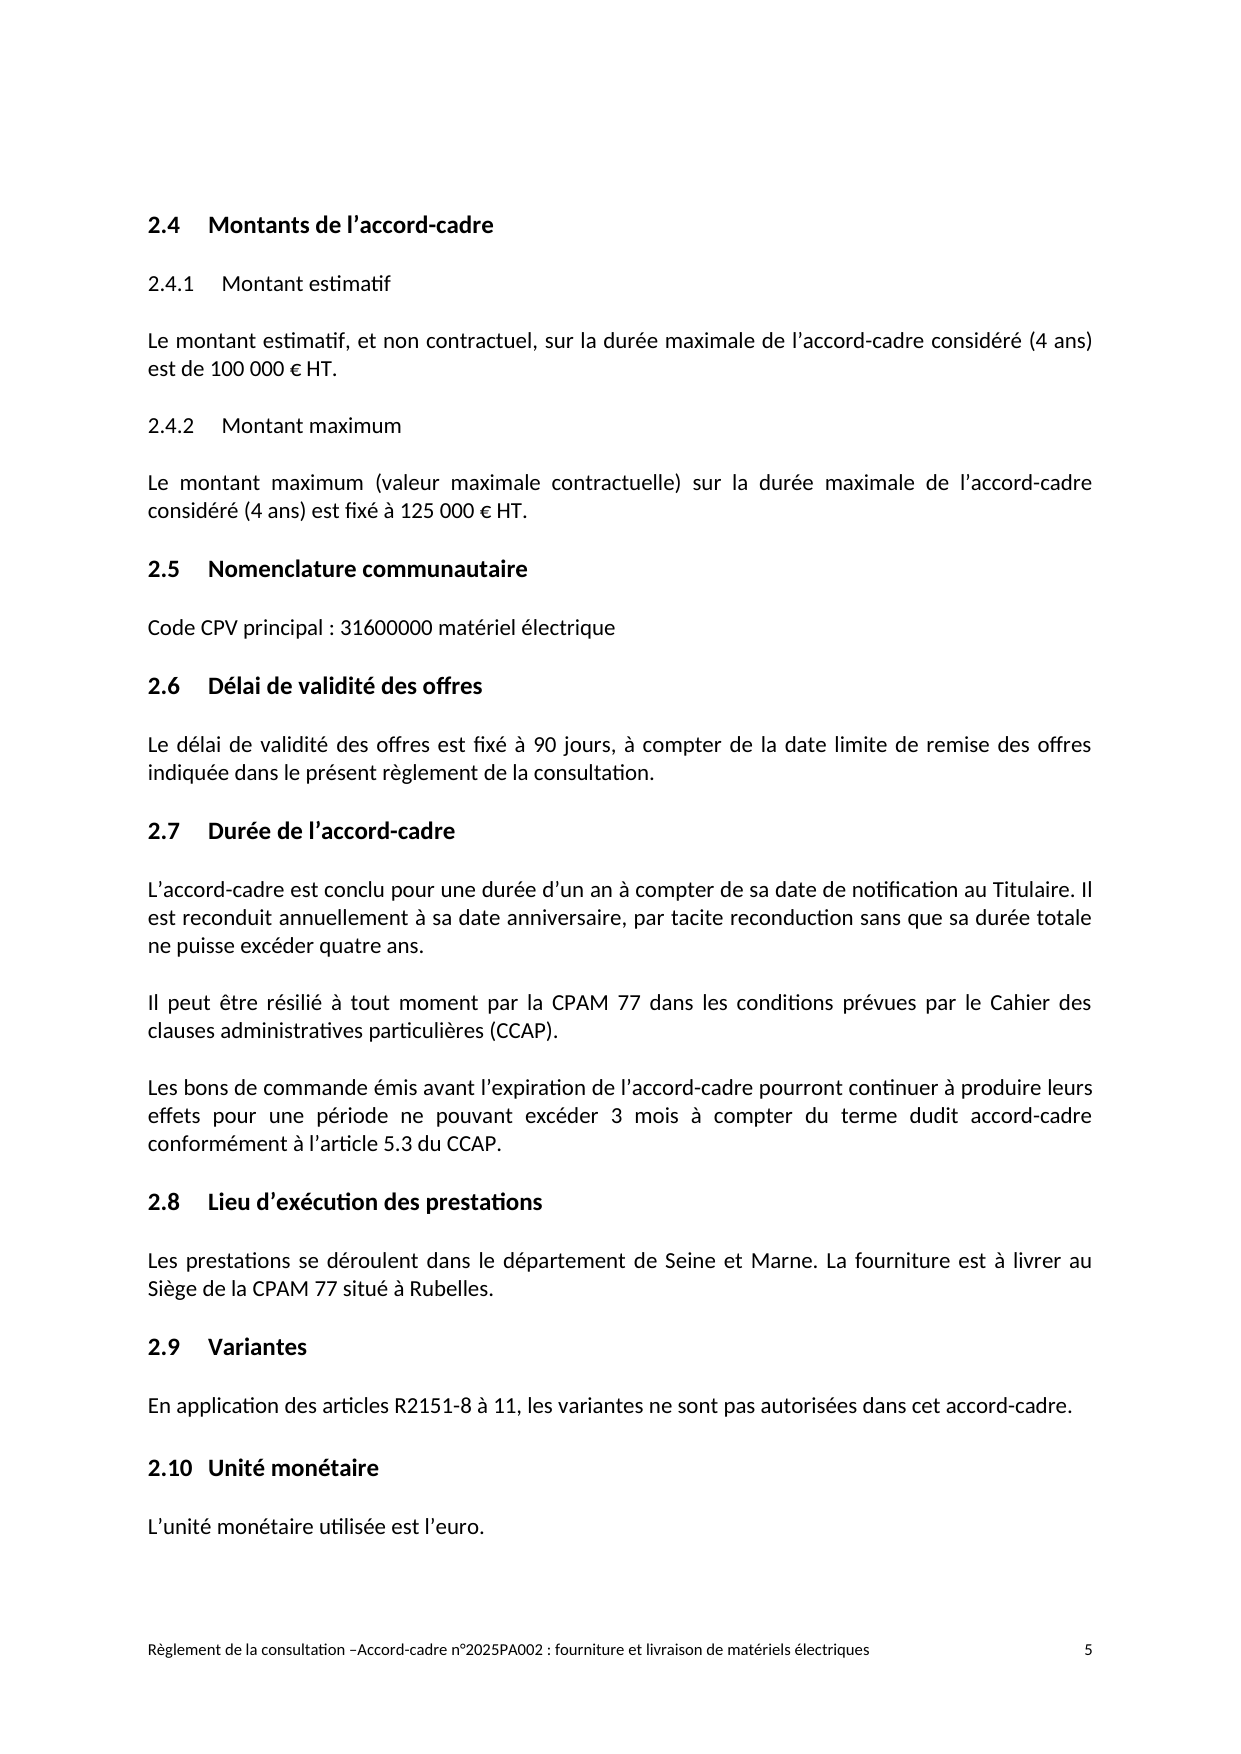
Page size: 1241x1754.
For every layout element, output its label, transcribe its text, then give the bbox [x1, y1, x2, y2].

text 2.4.1 Montant estimatif [148, 269, 1093, 297]
list Lieu d’exécution des prestations [148, 1187, 1093, 1217]
text Il peut être résilié à tout moment par la CPAM 77 dans les conditions prévues par le Cahier des clauses administratives particulières (CCAP). [148, 988, 1093, 1044]
text Le délai de validité des offres est fixé à 90 jours, à compter de la date limite de remise des offres indiquée dans le présent règlement de la consultation. [148, 730, 1093, 786]
list Durée de l’accord-cadre [148, 815, 1093, 846]
list Variantes [148, 1331, 1093, 1362]
text Code CPV principal : 31600000 matériel électrique [148, 613, 1093, 641]
list Unité monétaire [148, 1452, 1093, 1483]
list Nomenclature communautaire [148, 553, 1093, 584]
text Le montant estimatif, et non contractuel, sur la durée maximale de l’accord-cadre considéré (4 ans) est de 100 000 € HT. [148, 326, 1093, 382]
text 2.4.2 Montant maximum [148, 411, 1093, 439]
list Délai de validité des offres [148, 670, 1093, 701]
list Montants de l’accord-cadre [148, 209, 1093, 239]
text L’unité monétaire utilisée est l’euro. [148, 1512, 1093, 1540]
text Les bons de commande émis avant l’expiration de l’accord-cadre pourront continuer à produire leurs effets pour une période ne pouvant excéder 3 mois à compter du terme dudit accord-cadre conformément à l’article 5.3 du CCAP. [148, 1073, 1093, 1157]
text En application des articles R2151-8 à 11, les variantes ne sont pas autorisées dans cet accord-cadre. [148, 1391, 1093, 1419]
text Le montant maximum (valeur maximale contractuelle) sur la durée maximale de l’accord-cadre considéré (4 ans) est fixé à 125 000 € HT. [148, 468, 1093, 524]
text Les prestations se déroulent dans le département de Seine et Marne. La fourniture est à livrer au Siège de la CPAM 77 situé à Rubelles. [148, 1246, 1093, 1302]
text L’accord-cadre est conclu pour une durée d’un an à compter de sa date de notification au Titulaire. Il est reconduit annuellement à sa date anniversaire, par tacite reconduction sans que sa durée totale ne puisse excéder quatre ans. [148, 875, 1093, 959]
